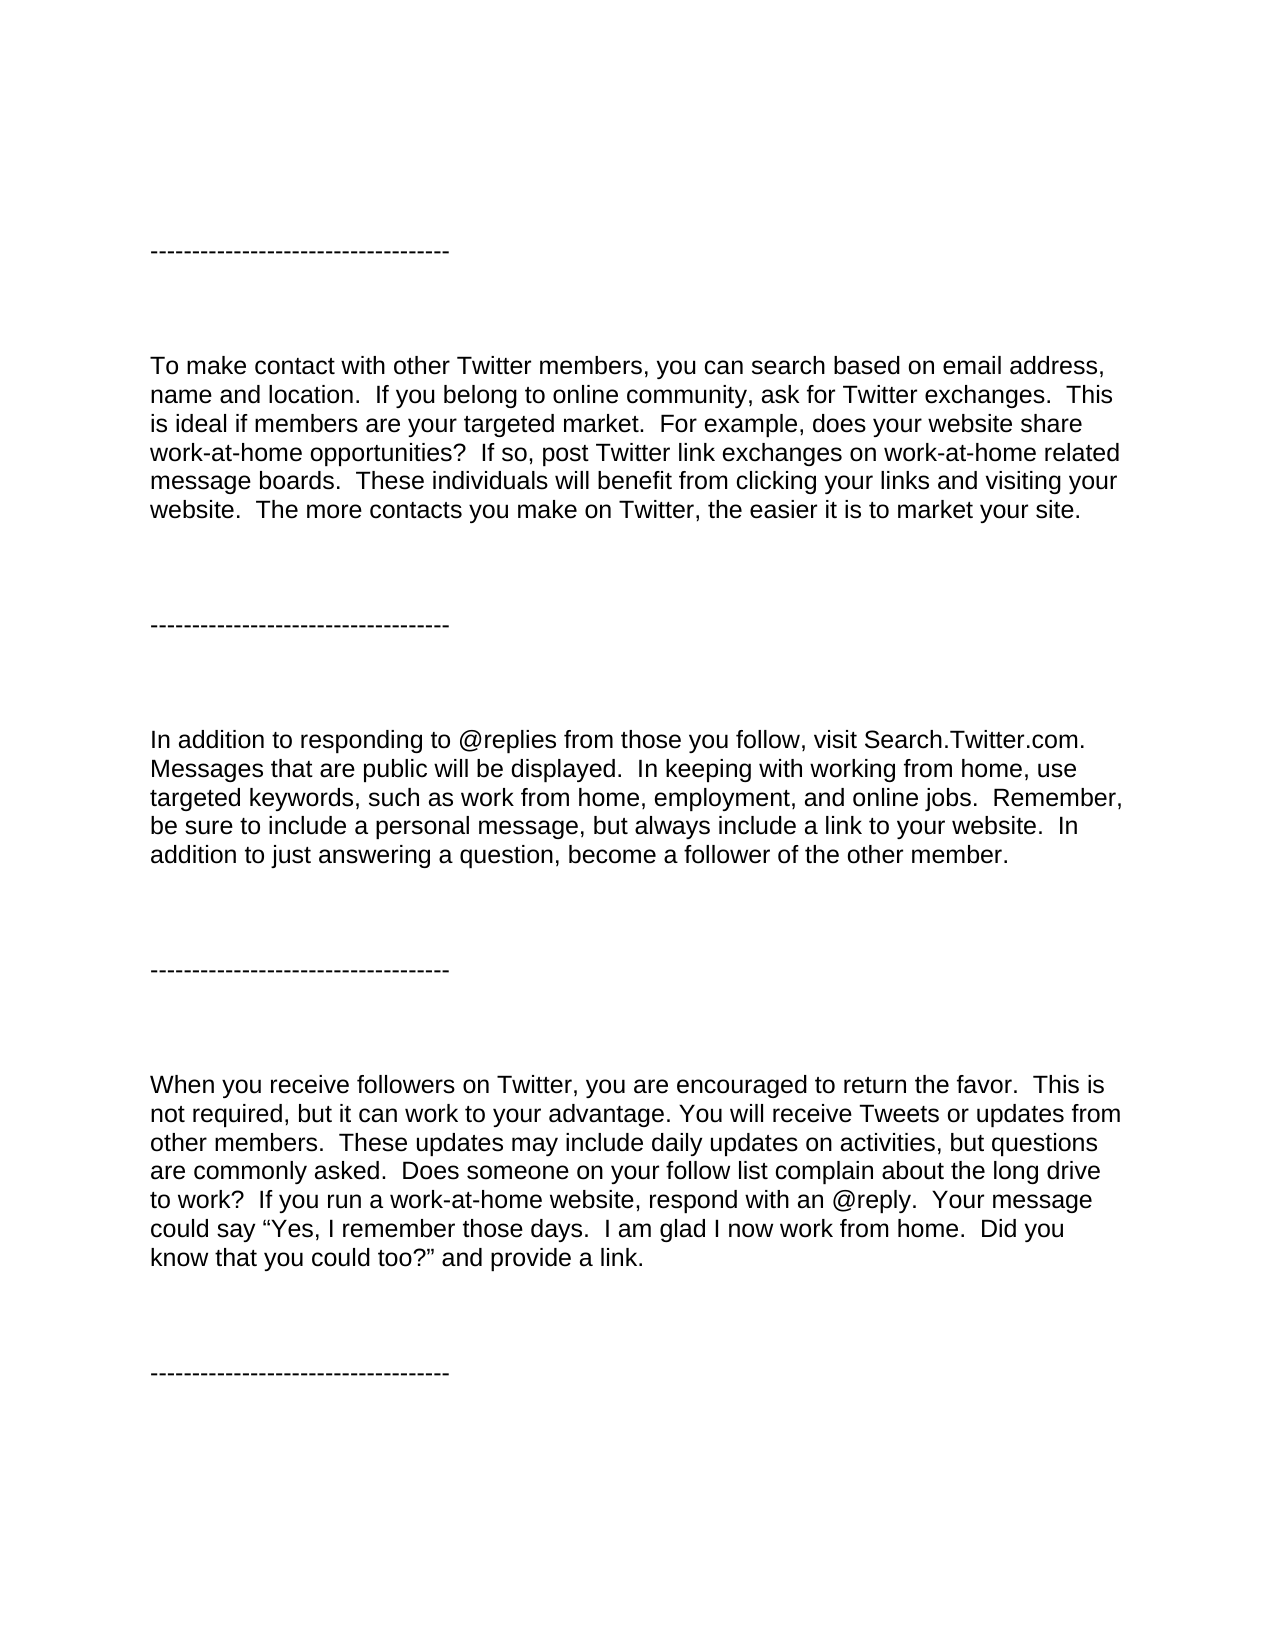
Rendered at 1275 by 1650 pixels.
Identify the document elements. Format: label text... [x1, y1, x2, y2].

text ------------------------------------ [150, 236, 1125, 265]
text When you receive followers on Twitter, you are encouraged to return the favor. This is not required, but it can work to your advantage. You will receive Tweets or updates from other members. These updates may include daily updates on activities, but questions are commonly asked. Does someone on your follow list complain about the long drive to work? If you run a work-at-home website, respond with an @reply. Your message could say “Yes, I remember those days. I am glad I now work from home. Did you know that you could too?” and provide a link. [150, 1070, 1125, 1271]
text In addition to responding to @replies from those you follow, visit Search.Twitter.com. Messages that are public will be displayed. In keeping with working from home, use targeted keywords, such as work from home, employment, and online jobs. Remember, be sure to include a personal message, but always include a link to your website. In addition to just answering a question, become a follower of the other member. [150, 725, 1125, 869]
text ------------------------------------ [150, 955, 1125, 984]
text ------------------------------------ [150, 1357, 1125, 1386]
text To make contact with other Twitter members, you can search based on email address, name and location. If you belong to online community, ask for Twitter exchanges. This is ideal if members are your targeted market. For example, does your website share work-at-home opportunities? If so, post Twitter link exchanges on work-at-home related message boards. These individuals will benefit from clicking your links and visiting your website. The more contacts you make on Twitter, the easier it is to market your site. [150, 351, 1125, 524]
text ------------------------------------ [150, 610, 1125, 639]
